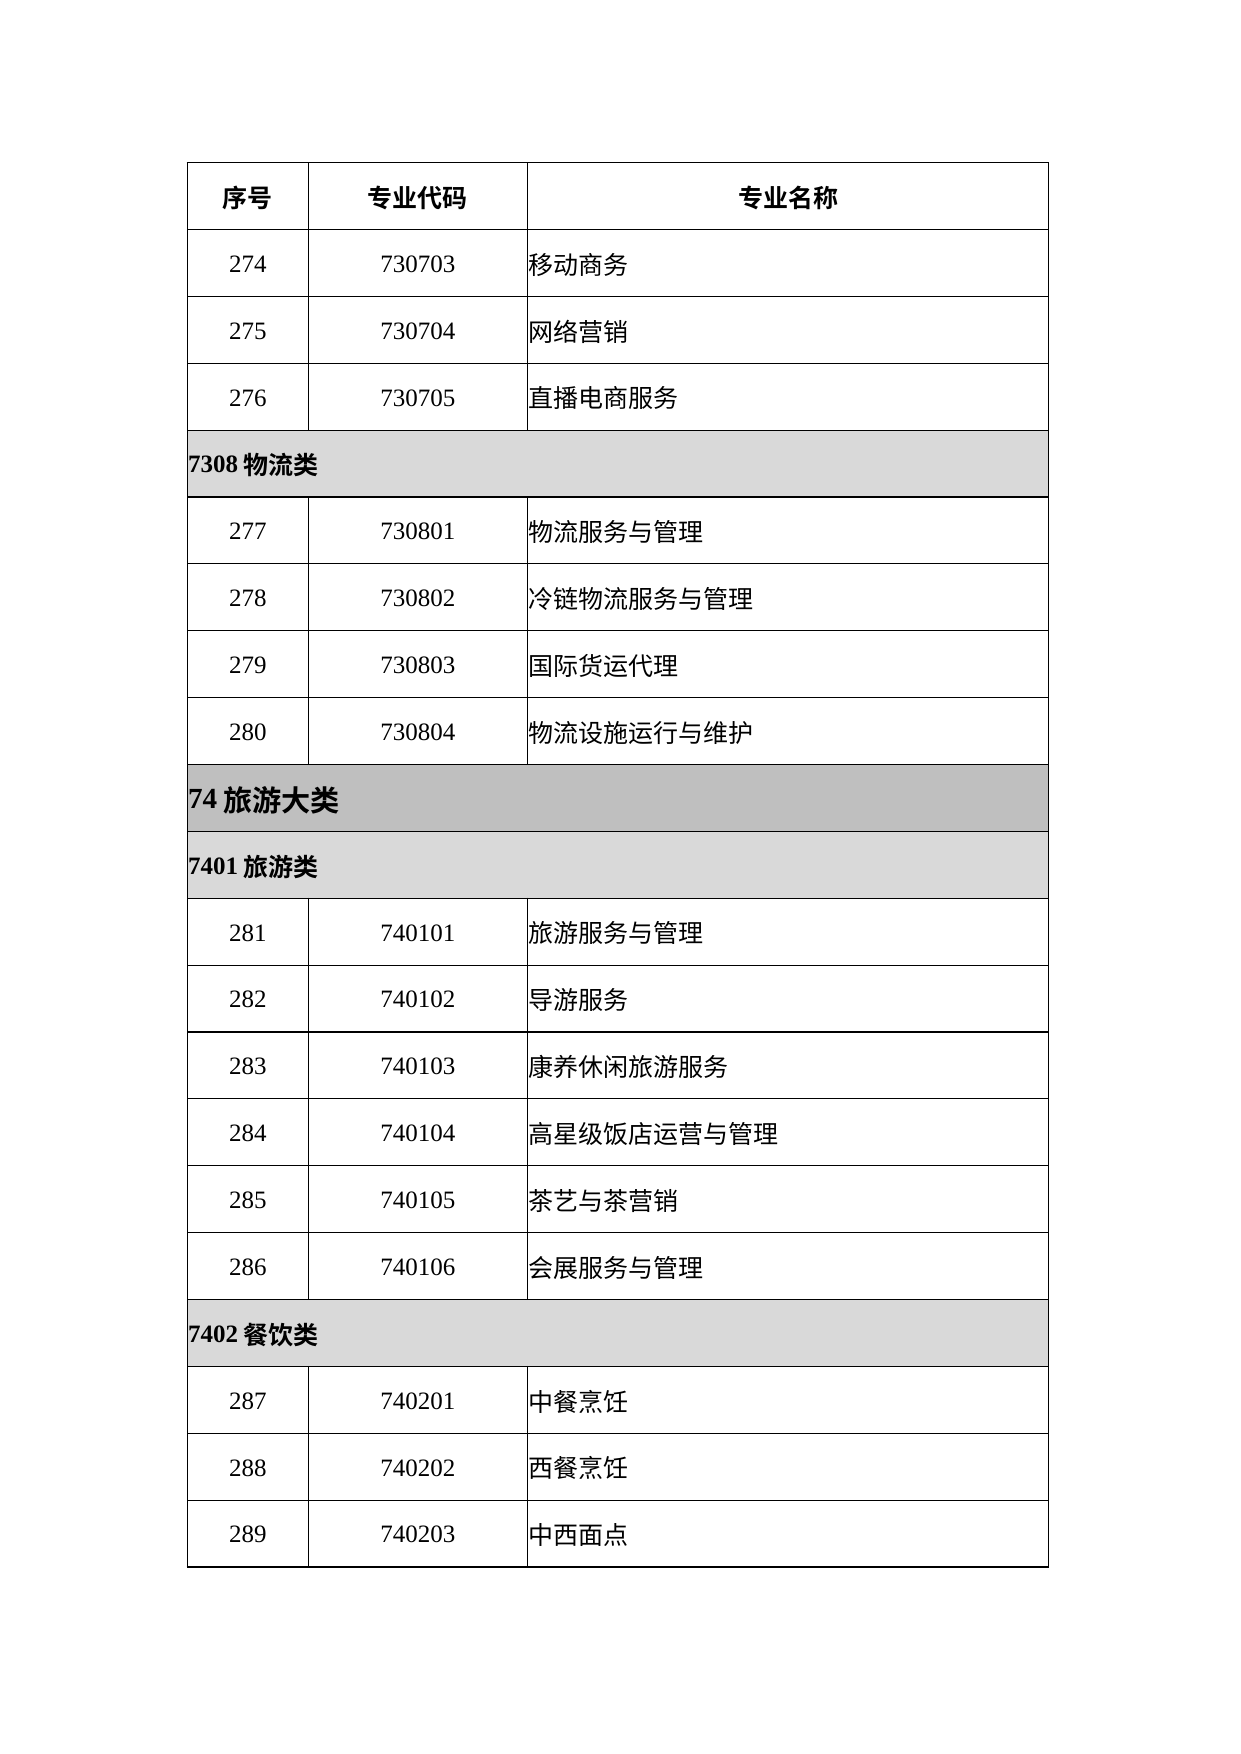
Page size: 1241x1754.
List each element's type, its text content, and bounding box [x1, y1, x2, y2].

table_cell 西餐烹饪 [528, 1434, 1048, 1499]
table_header 序号 [188, 163, 308, 229]
table_cell 7402餐饮类 [188, 1300, 1048, 1366]
table_cell 289 [188, 1501, 308, 1566]
table_cell 730704 [309, 297, 527, 363]
table_cell 茶艺与茶营销 [528, 1166, 1048, 1232]
table_cell 740201 [309, 1367, 527, 1433]
table_cell 直播电商服务 [528, 364, 1048, 429]
table_cell 280 [188, 698, 308, 764]
table_cell 275 [188, 297, 308, 363]
table_cell 7308物流类 [188, 431, 1048, 496]
table_cell 278 [188, 564, 308, 630]
table_cell 284 [188, 1099, 308, 1165]
table_cell 286 [188, 1233, 308, 1299]
table_cell 285 [188, 1166, 308, 1232]
table_cell 730804 [309, 698, 527, 764]
table_cell 国际货运代理 [528, 631, 1048, 697]
table_cell 740106 [309, 1233, 527, 1299]
table_cell 康养休闲旅游服务 [528, 1033, 1048, 1098]
table_cell 740102 [309, 966, 527, 1031]
table_header 专业代码 [309, 163, 527, 229]
table_cell 网络营销 [528, 297, 1048, 363]
table_cell 74旅游大类 [188, 765, 1048, 831]
table_cell 旅游服务与管理 [528, 899, 1048, 964]
table_cell 高星级饭店运营与管理 [528, 1099, 1048, 1165]
table_cell 740105 [309, 1166, 527, 1232]
table_cell 740202 [309, 1434, 527, 1499]
table_cell 279 [188, 631, 308, 697]
table_cell 7401旅游类 [188, 832, 1048, 898]
table_cell 740104 [309, 1099, 527, 1165]
table_cell 移动商务 [528, 230, 1048, 296]
table_cell 中西面点 [528, 1501, 1048, 1566]
table_cell 274 [188, 230, 308, 296]
table_cell 277 [188, 498, 308, 563]
table_cell 730801 [309, 498, 527, 563]
table_cell 730705 [309, 364, 527, 429]
table_cell 281 [188, 899, 308, 964]
table_cell 282 [188, 966, 308, 1031]
table_cell 物流设施运行与维护 [528, 698, 1048, 764]
table_cell 276 [188, 364, 308, 429]
table_header 专业名称 [528, 163, 1048, 229]
table_cell 物流服务与管理 [528, 498, 1048, 563]
table_cell 288 [188, 1434, 308, 1499]
table_cell 740101 [309, 899, 527, 964]
table_cell 287 [188, 1367, 308, 1433]
table_cell 730803 [309, 631, 527, 697]
table_cell 740103 [309, 1033, 527, 1098]
table_cell 冷链物流服务与管理 [528, 564, 1048, 630]
table_cell 会展服务与管理 [528, 1233, 1048, 1299]
table_cell 导游服务 [528, 966, 1048, 1031]
table_cell 730703 [309, 230, 527, 296]
table_cell 740203 [309, 1501, 527, 1566]
table_cell 中餐烹饪 [528, 1367, 1048, 1433]
table_cell 283 [188, 1033, 308, 1098]
table_cell 730802 [309, 564, 527, 630]
